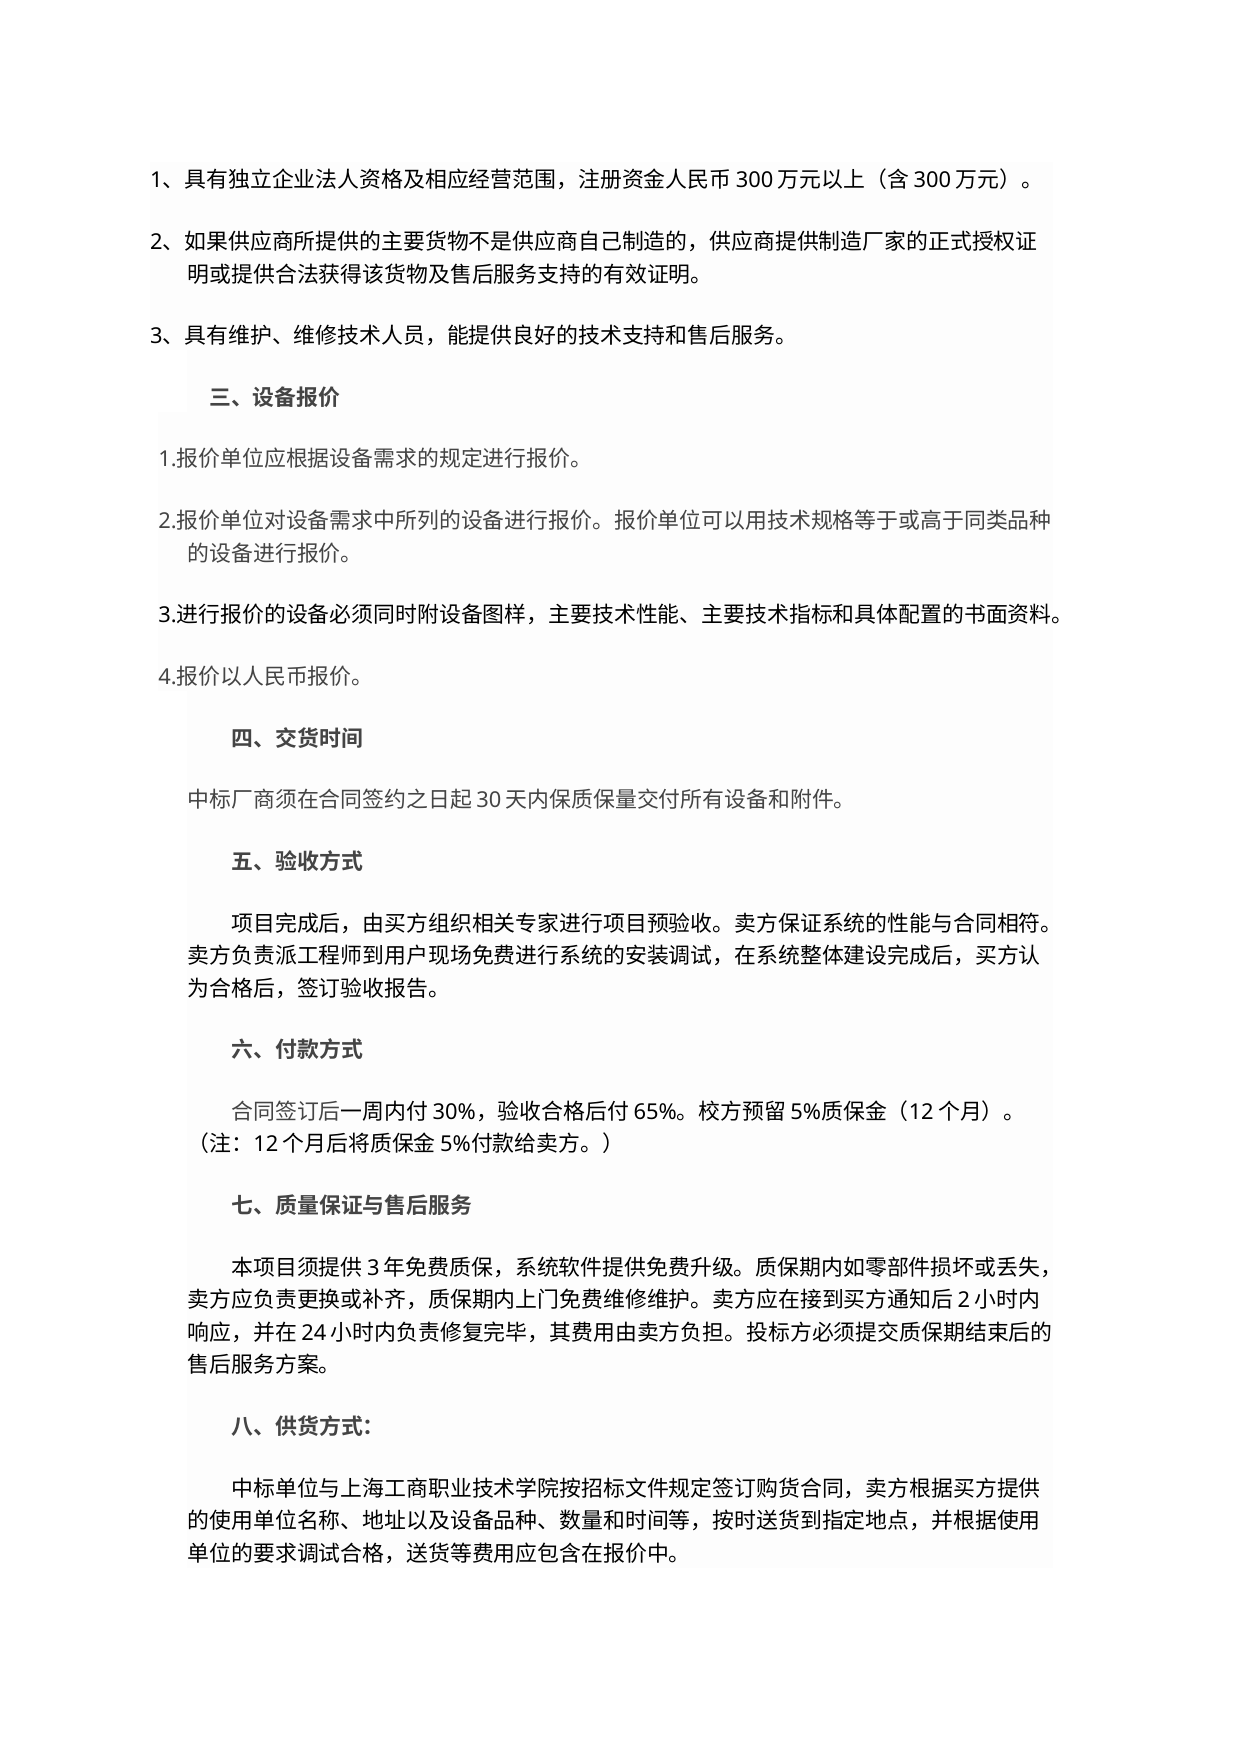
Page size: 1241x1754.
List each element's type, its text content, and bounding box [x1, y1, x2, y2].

text 七、质量保证与售后服务 [187, 1188, 1053, 1220]
text 六、付款方式 [187, 1032, 1053, 1064]
text 项目完成后，由买方组织相关专家进行项目预验收。卖方保证系统的性能与合同相符。卖方负责派工程师到用户现场免费进行系统的安装调试，在系统整体建设完成后，买方认为合格后，签订验收报告。 [187, 905, 1053, 1003]
text 四、交货时间 [187, 720, 1053, 753]
text 合同签订后一周内付30%，验收合格后付65%。校方预留5%质保金（12个月）。（注：12个月后将质保金5%付款给卖方。） [187, 1094, 1053, 1159]
text 五、验收方式 [187, 844, 1053, 876]
text 中标单位与上海工商职业技术学院按招标文件规定签订购货合同，卖方根据买方提供的使用单位名称、地址以及设备品种、数量和时间等，按时送货到指定地点，并根据使用单位的要求调试合格，送货等费用应包含在报价中。 [187, 1470, 1053, 1568]
text 2.报价单位对设备需求中所列的设备进行报价。报价单位可以用技术规格等于或高于同类品种的设备进行报价。 [158, 503, 1053, 568]
text 4.报价以人民币报价。 [158, 659, 1053, 691]
text 3.进行报价的设备必须同时附设备图样，主要技术性能、主要技术指标和具体配置的书面资料。 [158, 597, 1053, 629]
text 本项目须提供3年免费质保，系统软件提供免费升级。质保期内如零部件损坏或丢失，卖方应负责更换或补齐，质保期内上门免费维修维护。卖方应在接到买方通知后2小时内响应，并在24小时内负责修复完毕，其费用由卖方负担。投标方必须提交质保期结束后的售后服务方案。 [187, 1249, 1053, 1379]
text 三、设备报价 [187, 379, 1053, 412]
text 1.报价单位应根据设备需求的规定进行报价。 [158, 441, 1053, 474]
text 八、供货方式： [187, 1409, 1053, 1441]
text 中标厂商须在合同签约之日起30天内保质保量交付所有设备和附件。 [187, 782, 1053, 814]
text 1、具有独立企业法人资格及相应经营范围，注册资金人民币300万元以上（含300万元）。 [150, 162, 1053, 194]
text 2、如果供应商所提供的主要货物不是供应商自己制造的，供应商提供制造厂家的正式授权证明或提供合法获得该货物及售后服务支持的有效证明。 [150, 224, 1053, 289]
text 3、具有维护、维修技术人员，能提供良好的技术支持和售后服务。 [150, 318, 1053, 350]
